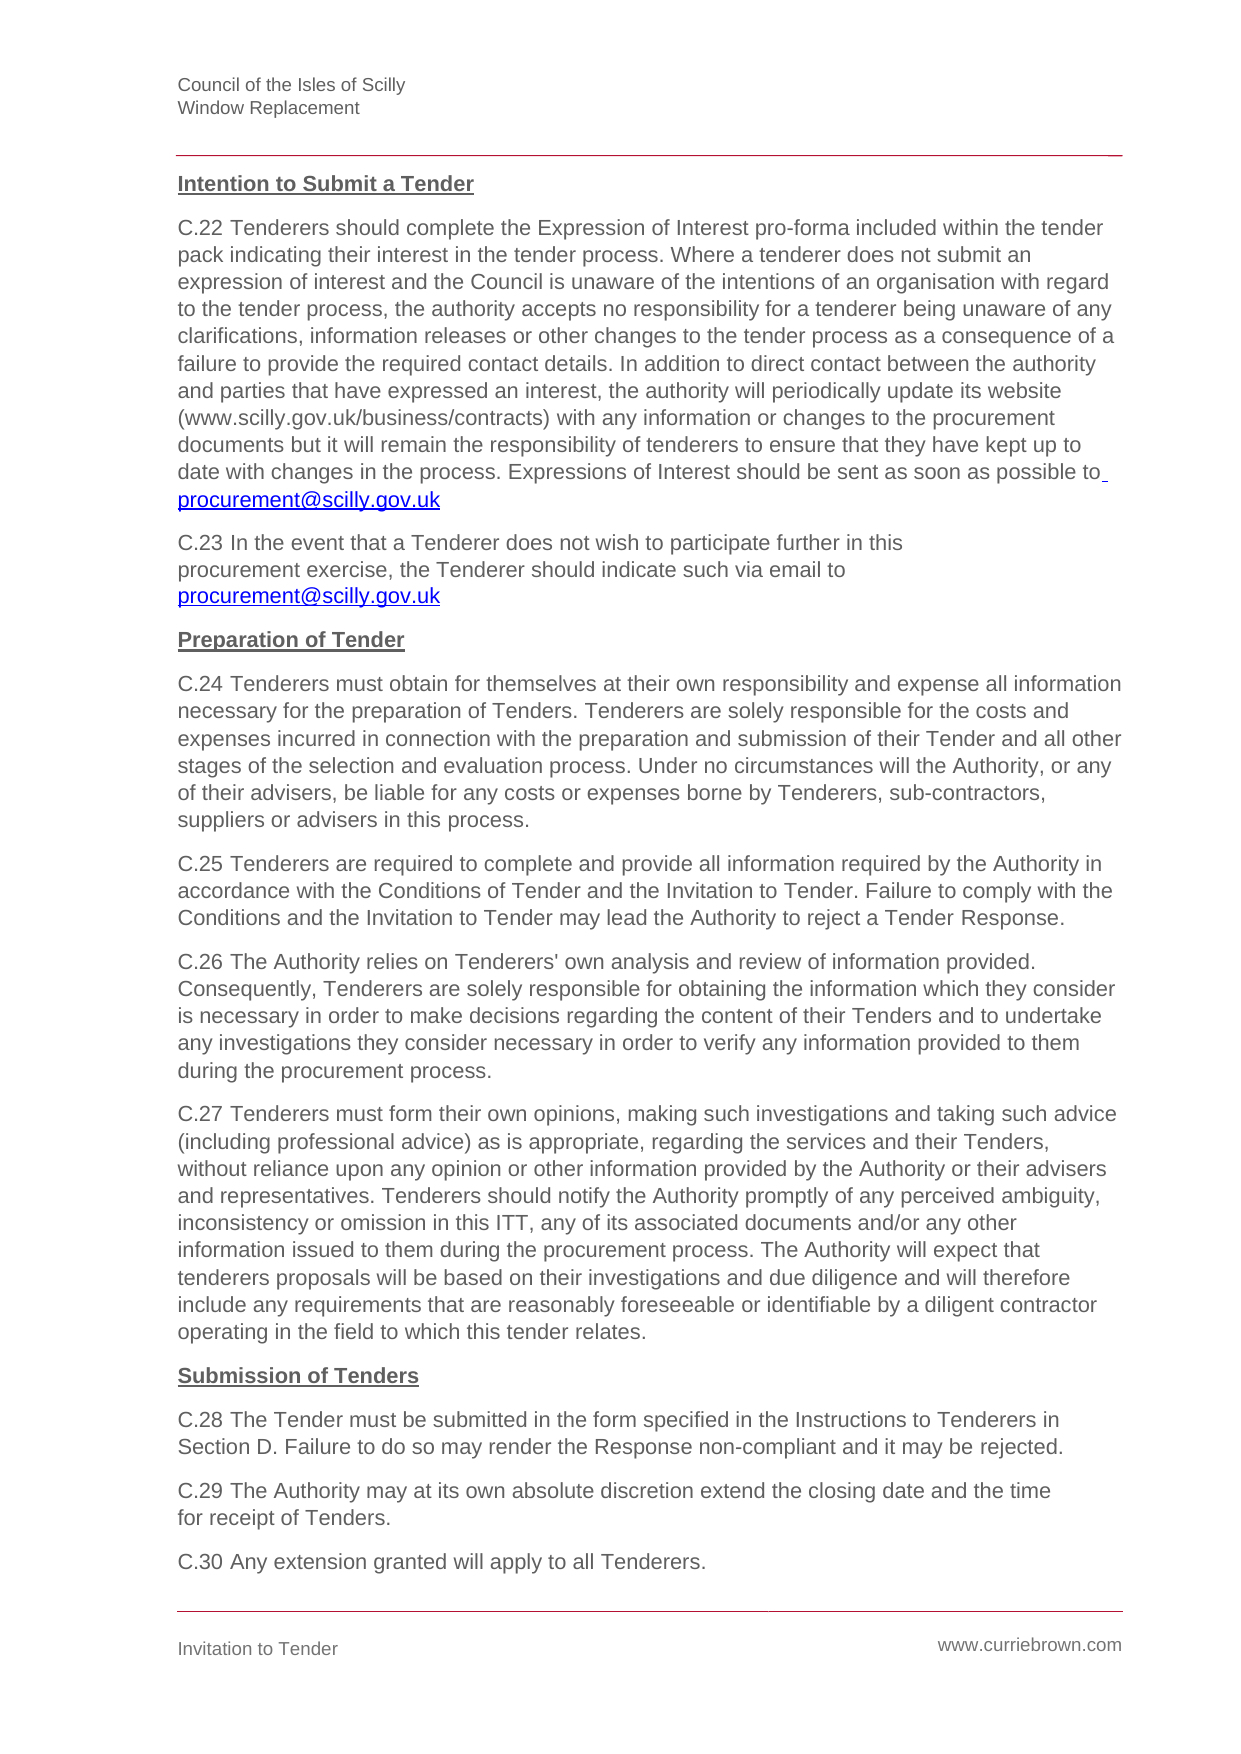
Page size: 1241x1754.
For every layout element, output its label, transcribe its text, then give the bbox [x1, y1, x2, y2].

subtitle Submission of Tenders [177, 1363, 1161, 1388]
list In the event that a Tenderer does not wish to participate further in this procurement exercise, the Tenderer should indicate such via email to procurement@scilly.gov.uk [177, 530, 1032, 608]
list The Authority relies on Tenderers' own analysis and review of information provided. Consequently, Tenderers are solely responsible for obtaining the information which they consider is necessary in order to make decisions regarding the content of their Tenders and to undertake any investigations they consider necessary in order to verify any information provided to them during the procurement process. [177, 949, 1117, 1083]
list Tenderers must obtain for themselves at their own responsibility and expense all information necessary for the preparation of Tenders. Tenderers are solely responsible for the costs and expenses incurred in connection with the preparation and submission of their Tender and all other stages of the selection and evaluation process. Under no circumstances will the Authority, or any of their advisers, be liable for any costs or expenses borne by Tenderers, sub-contractors, suppliers or advisers in this process. [177, 671, 1123, 832]
list The Authority may at its own absolute discretion extend the closing date and the time for receipt of Tenders. [177, 1477, 1083, 1530]
list The Tender must be submitted in the form specified in the Instructions to Tenderers in Section D. Failure to do so may render the Response non-compliant and it may be rejected. [177, 1406, 1064, 1459]
list Any extension granted will apply to all Tenderers. [177, 1548, 1161, 1574]
list Tenderers must form their own opinions, making such investigations and taking such advice (including professional advice) as is appropriate, regarding the services and their Tenders, without reliance upon any opinion or other information provided by the Authority or their advisers and representatives. Tenderers should notify the Authority promptly of any perceived ambiguity, inconsistency or omission in this ITT, any of its associated documents and/or any other information issued to them during the procurement process. The Authority will expect that tenderers proposals will be based on their investigations and due diligence and will therefore include any requirements that are reasonably foreseeable or identifiable by a diligent contractor operating in the field to which this tender relates. [177, 1101, 1118, 1344]
subtitle Preparation of Tender [177, 627, 1161, 652]
list Tenderers should complete the Expression of Interest pro-forma included within the tender pack indicating their interest in the tender process. Where a tenderer does not submit an expression of interest and the Council is unaware of the intentions of an organisation with regard to the tender process, the authority accepts no responsibility for a tenderer being unaware of any clarifications, information releases or other changes to the tender process as a consequence of a failure to provide the required contact details. In addition to direct contact between the authority and parties that have expressed an interest, the authority will periodically update its website (www.scilly.gov.uk/business/contracts) with any information or changes to the procurement documents but it will remain the responsibility of tenderers to ensure that they have kept up to date with changes in the process. Expressions of Interest should be sent as soon as possible to procurement@scilly.gov.uk [177, 214, 1115, 512]
subtitle Intention to Submit a Tender [177, 170, 1161, 196]
list Tenderers are required to complete and provide all information required by the Authority in accordance with the Conditions of Tender and the Invitation to Tender. Failure to comply with the Conditions and the Invitation to Tender may lead the Authority to reject a Tender Response. [177, 851, 1114, 930]
